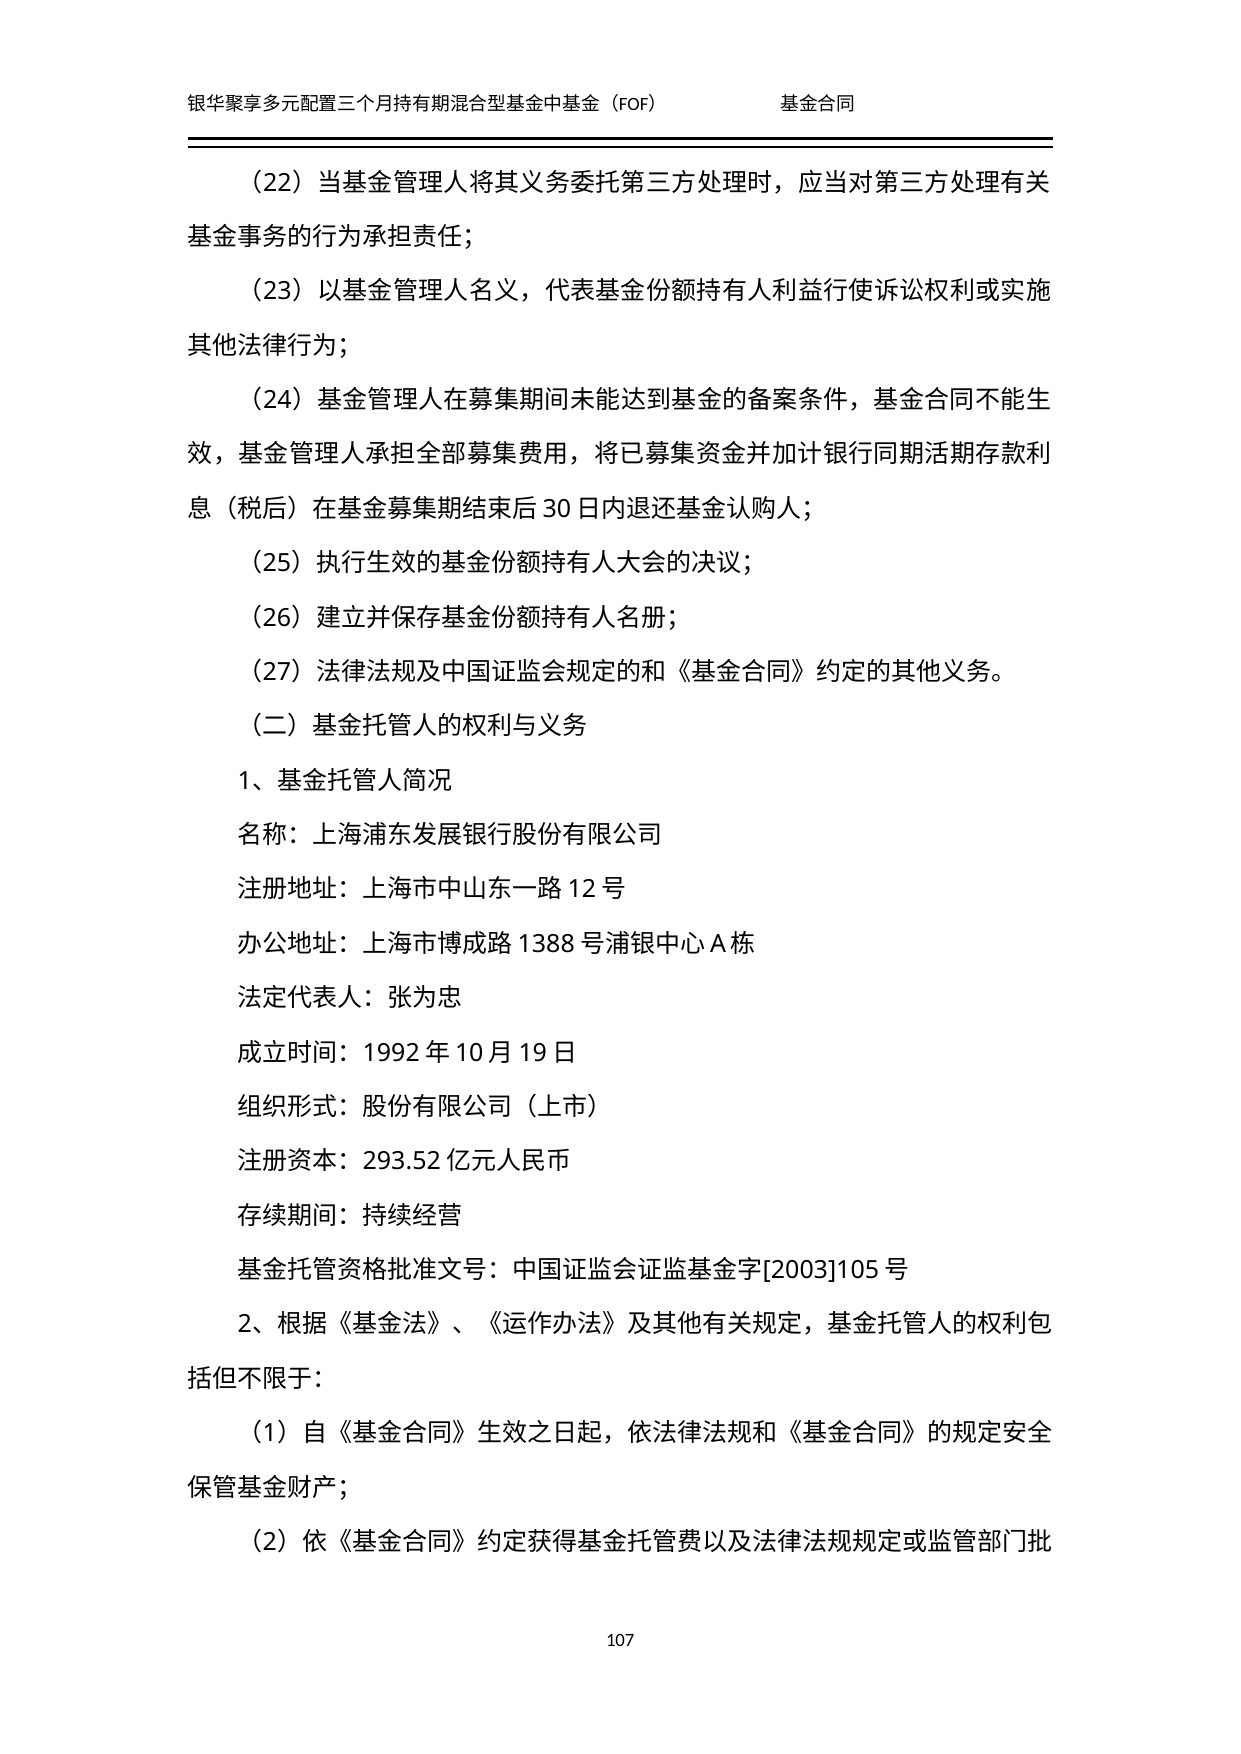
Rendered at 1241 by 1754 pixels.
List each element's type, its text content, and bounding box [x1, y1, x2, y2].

text 名称：上海浦东发展银行股份有限公司 [187, 814, 1053, 851]
text （二）基金托管人的权利与义务 [187, 706, 1053, 742]
text 注册资本：293.52亿元人民币 [187, 1141, 1053, 1177]
text 组织形式：股份有限公司（上市） [187, 1086, 1053, 1123]
text （25）执行生效的基金份额持有人大会的决议； [187, 543, 1053, 579]
text 1、基金托管人简况 [187, 760, 1053, 796]
text （23）以基金管理人名义，代表基金份额持有人利益行使诉讼权利或实施其他法律行为； [187, 271, 1053, 361]
text 注册地址：上海市中山东一路12号 [187, 869, 1053, 905]
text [187, 1521, 1053, 1558]
text （24）基金管理人在募集期间未能达到基金的备案条件，基金合同不能生效，基金管理人承担全部募集费用，将已募集资金并加计银行同期活期存款利息（税后）在基金募集期结束后30日内退还基金认购人； [187, 379, 1053, 524]
text （22）当基金管理人将其义务委托第三方处理时，应当对第三方处理有关基金事务的行为承担责任； [187, 162, 1053, 253]
text 法定代表人：张为忠 [187, 978, 1053, 1014]
text 基金托管资格批准文号：中国证监会证监基金字[2003]105号 [187, 1249, 1053, 1286]
text 2、根据《基金法》、《运作办法》及其他有关规定，基金托管人的权利包括但不限于： [187, 1304, 1053, 1394]
text 存续期间：持续经营 [187, 1195, 1053, 1231]
text （1）自《基金合同》生效之日起，依法律法规和《基金合同》的规定安全保管基金财产； [187, 1413, 1053, 1503]
text 办公地址：上海市博成路1388号浦银中心A栋 [187, 923, 1053, 959]
text （27）法律法规及中国证监会规定的和《基金合同》约定的其他义务。 [187, 651, 1053, 688]
text （26）建立并保存基金份额持有人名册； [187, 597, 1053, 633]
text 成立时间：1992年10月19日 [187, 1032, 1053, 1068]
